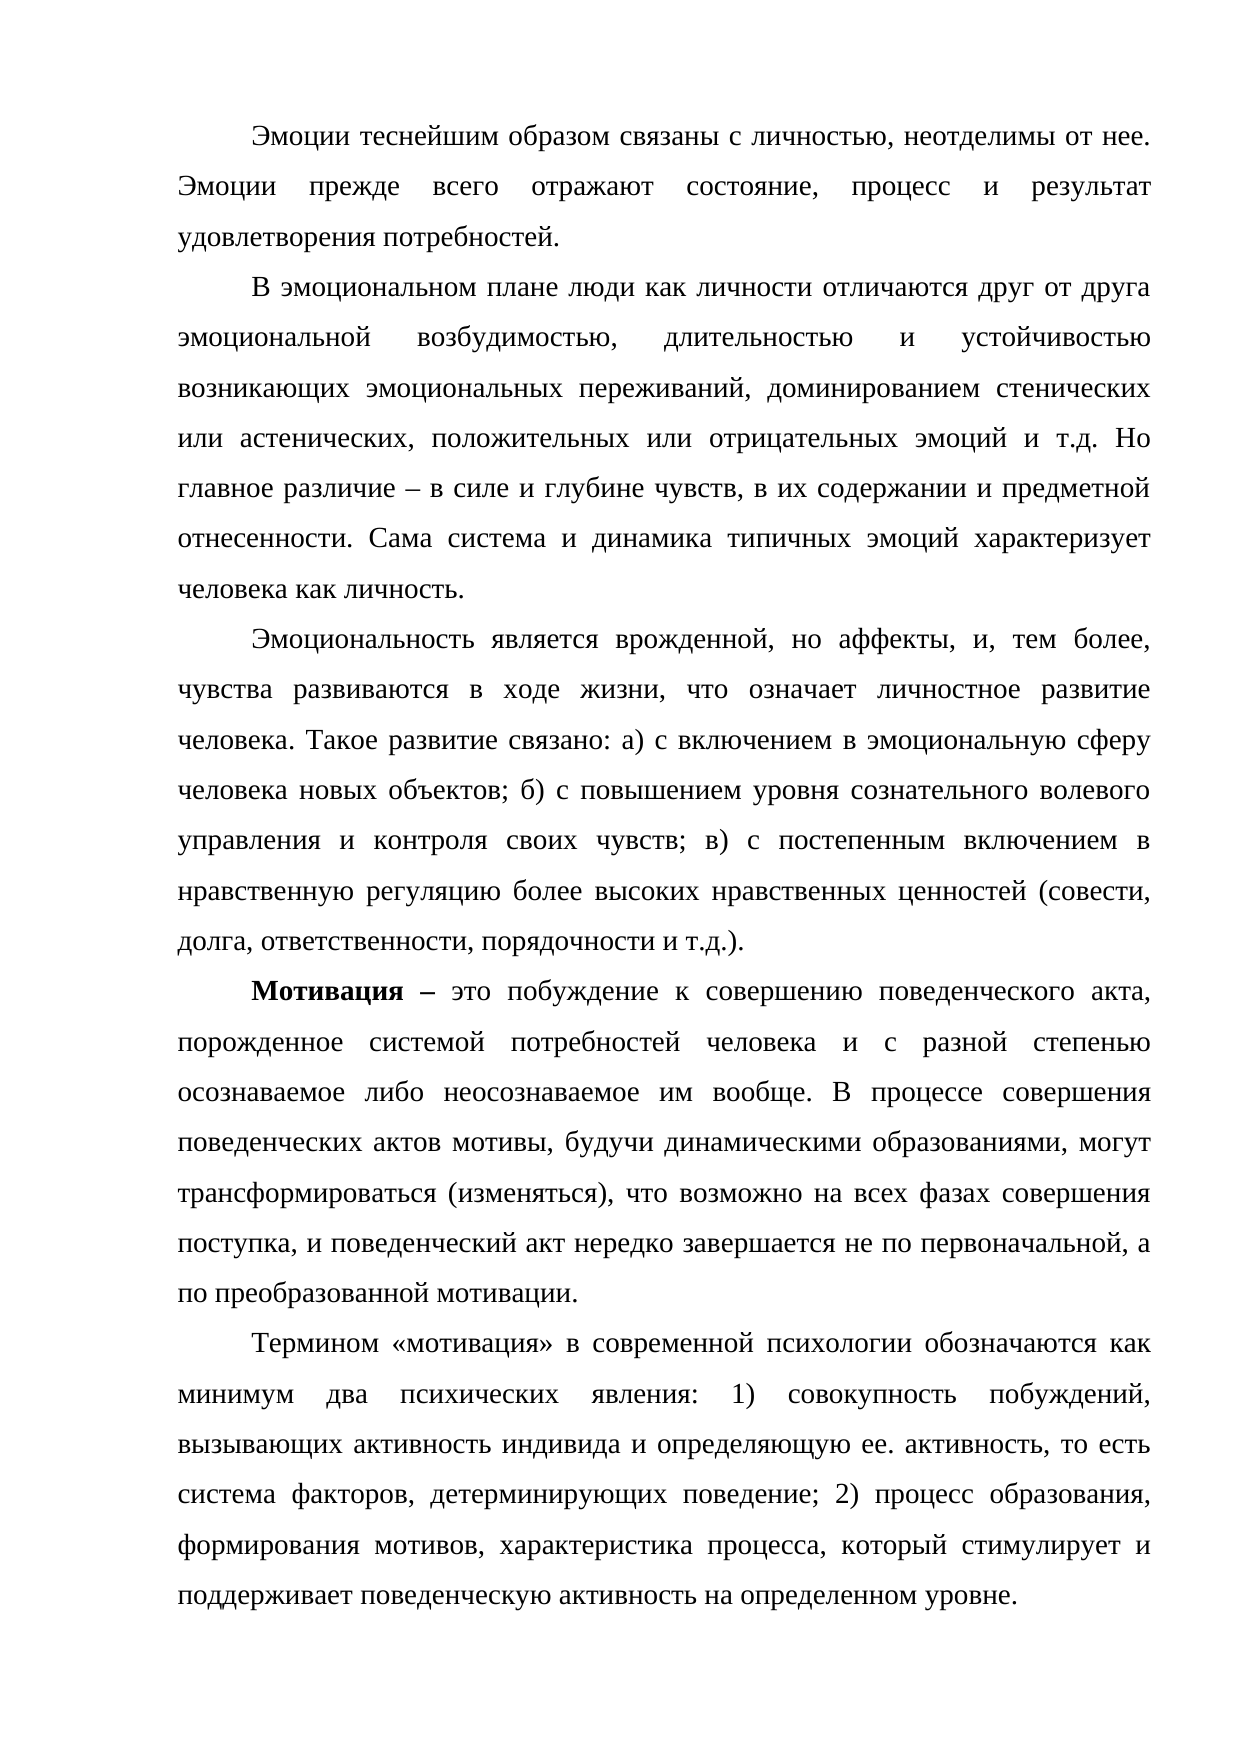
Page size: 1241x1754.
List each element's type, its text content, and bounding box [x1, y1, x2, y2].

text Термином «мотивация» в современной психологии обозначаются как минимум два психических явления: 1) совокупность побуждений, вызывающих активность индивида и определяющую ее. активность, то есть система факторов, детерминирующих поведение; 2) процесс образования, формирования мотивов, характеристика процесса, который стимулирует и поддерживает поведенческую активность на определенном уровне. [177, 1326, 1152, 1611]
text Эмоциональность является врожденной, но аффекты, и, тем более, чувства развиваются в ходе жизни, что означает личностное развитие человека. Такое развитие связано: а) с включением в эмоциональную сферу человека новых объектов; б) с повышением уровня сознательного волевого управления и контроля своих чувств; в) с постепенным включением в нравственную регуляцию более высоких нравственных ценностей (совести, долга, ответственности, порядочности и т.д.). [177, 621, 1152, 957]
text В эмоциональном плане люди как личности отличаются друг от друга эмоциональной возбудимостью, длительностью и устойчивостью возникающих эмоциональных переживаний, доминированием стенических или астенических, положительных или отрицательных эмоций и т.д. Но главное различие – в силе и глубине чувств, в их содержании и предметной отнесенности. Сама система и динамика типичных эмоций характеризует человека как личность. [177, 269, 1152, 604]
text Эмоции теснейшим образом связаны с личностью, неотделимы от нее. Эмоции прежде всего отражают состояние, процесс и результат удовлетворения потребностей. [177, 118, 1152, 252]
text Мотивация – это побуждение к совершению поведенческого акта, порожденное системой потребностей человека и с разной степенью осознаваемое либо неосознаваемое им вообще. В процессе совершения поведенческих актов мотивы, будучи динамическими образованиями, могут трансформироваться (изменяться), что возможно на всех фазах совершения поступка, и поведенческий акт нередко завершается не по первоначальной, а по преобразованной мотивации. [177, 973, 1152, 1309]
